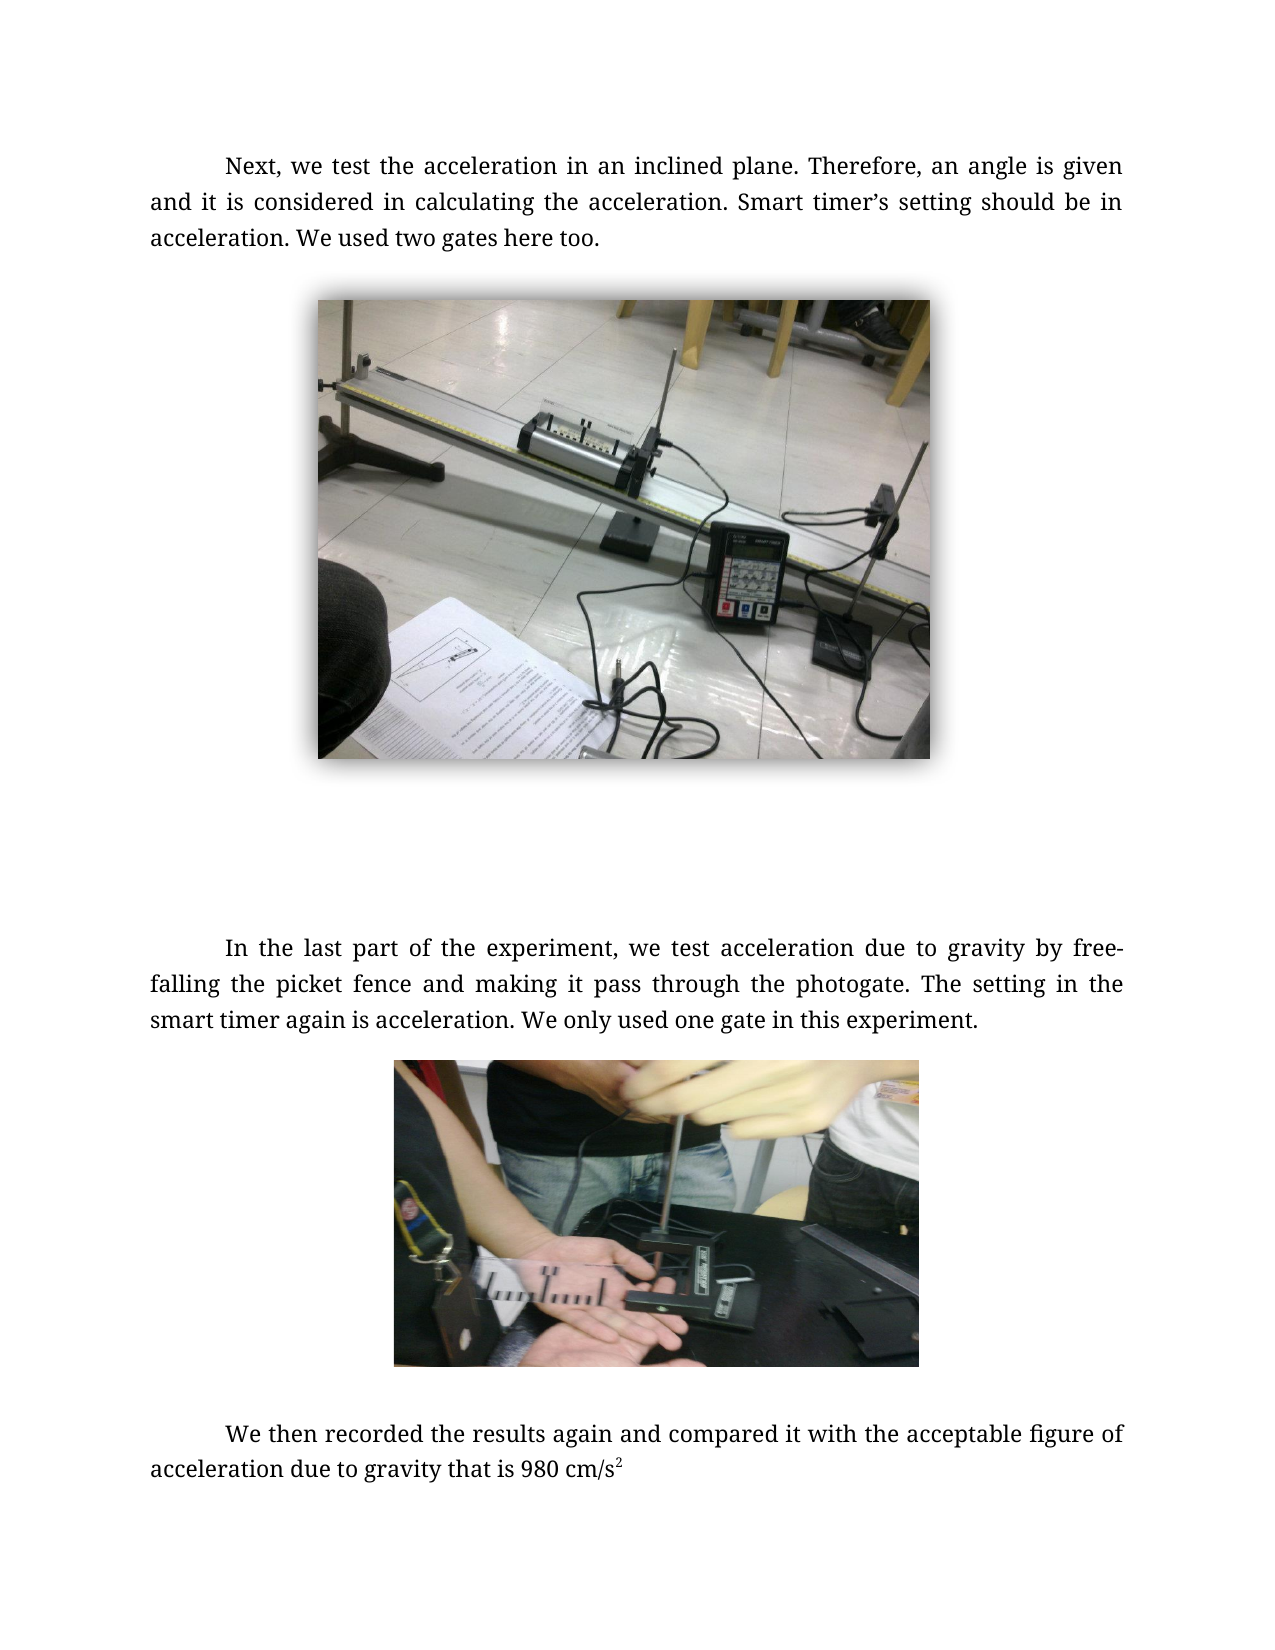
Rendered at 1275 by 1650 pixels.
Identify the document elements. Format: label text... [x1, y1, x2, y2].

picture [393, 1060, 919, 1367]
text Next, we test the acceleration in an inclined plane. Therefore, an angle is given and it is considered in calculating the acceleration. Smart timer’s setting should be in acceleration. We used two gates here too. [150, 150, 1125, 253]
picture [318, 300, 930, 759]
text We then recorded the results again and compared it with the acceptable figure of acceleration due to gravity that is 980 cm/s2 [150, 1417, 1125, 1485]
text In the last part of the experiment, we test acceleration due to gravity by free-falling the picket fence and making it pass through the photogate. The setting in the smart timer again is acceleration. We only used one gate in this experiment. [150, 932, 1125, 1035]
